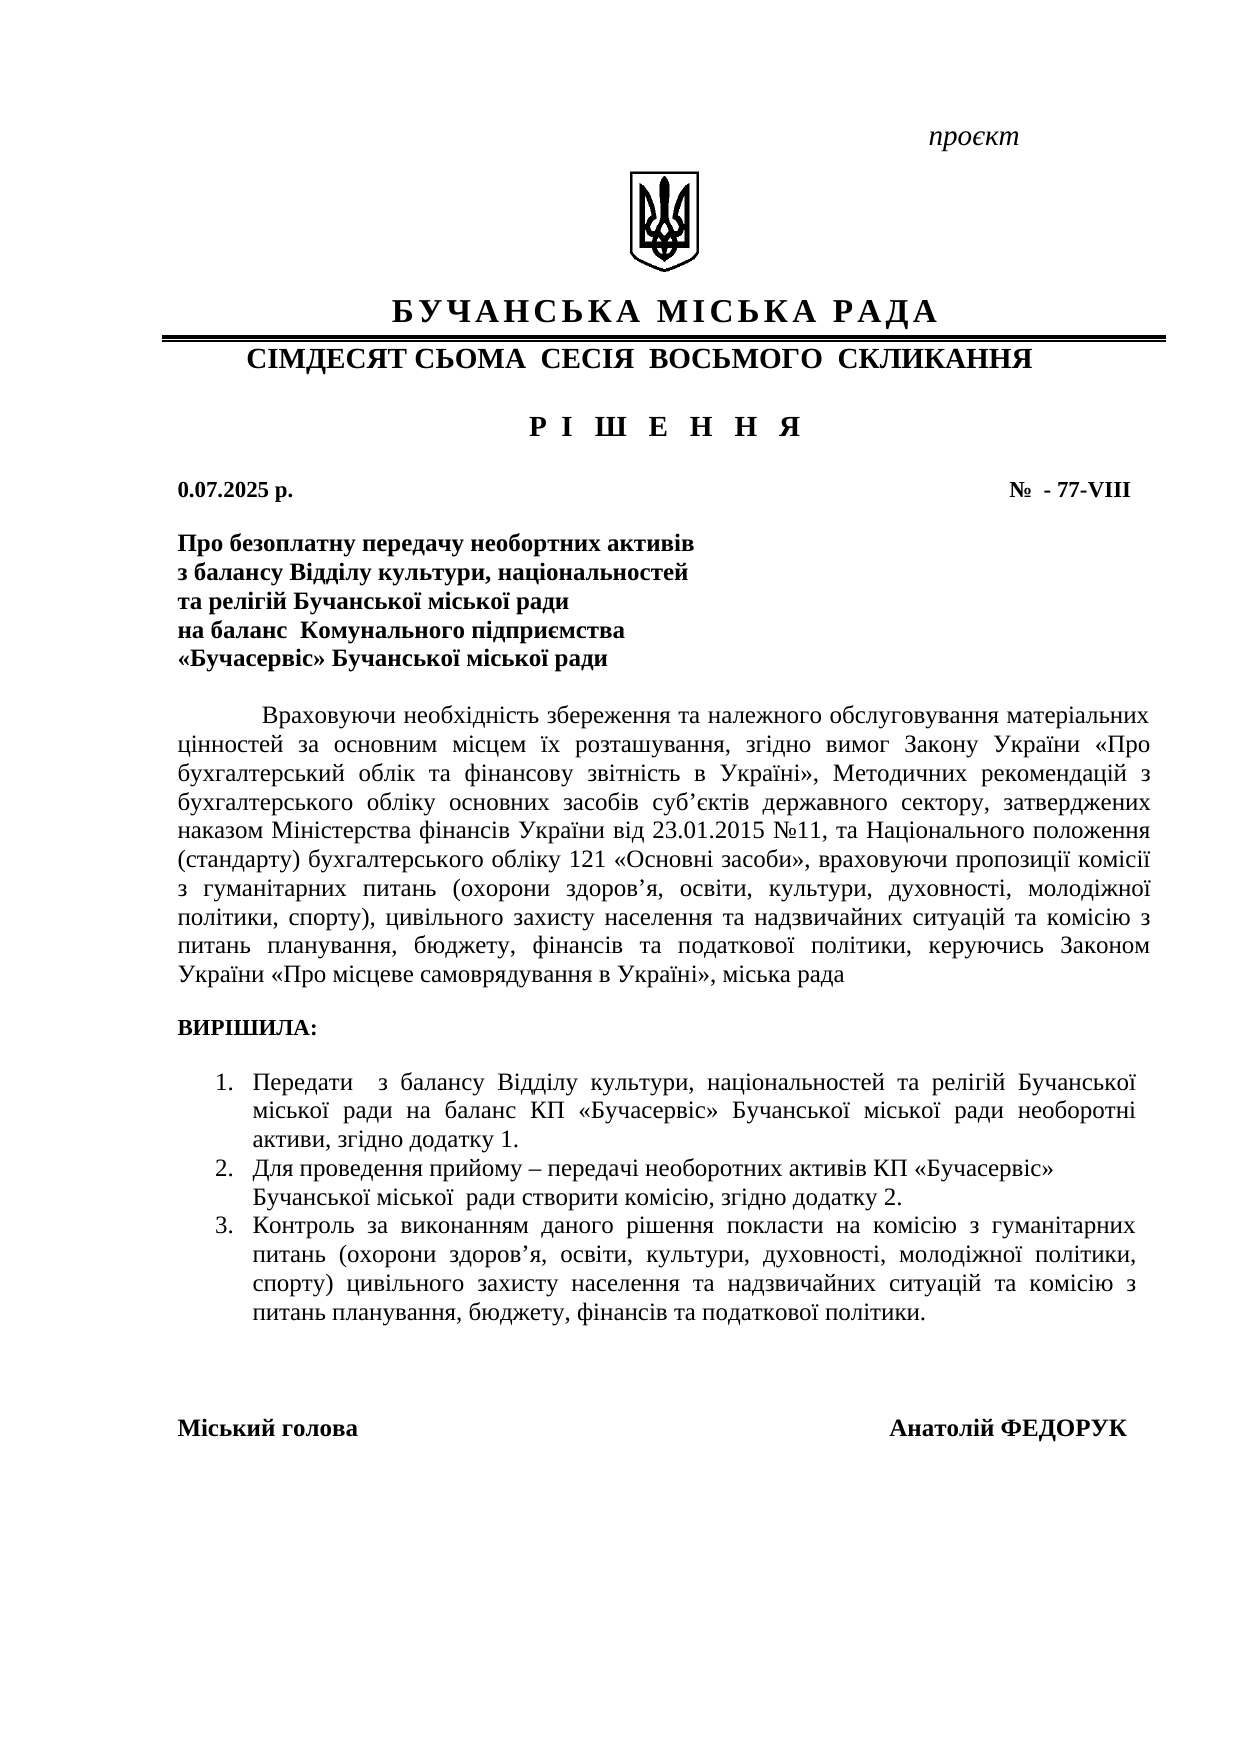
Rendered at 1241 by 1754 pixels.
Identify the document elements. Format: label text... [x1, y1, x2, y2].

text БУЧАНСЬКА МІСЬКА РАДА [177, 291, 1152, 330]
text «Бучасервіс» Бучанської міської ради [177, 643, 1152, 672]
text Міський голова Анатолій ФЕДОРУК [177, 1413, 1152, 1442]
list Передати з балансу Відділу культури, національностей та релігій Бучанської міської ради на баланс КП «Бучасервіс» Бучанської міської ради необоротні активи, згідно додатку 1. [215, 1067, 1137, 1153]
picture [628, 170, 701, 273]
text Про безоплатну передачу необортних активів [177, 528, 1152, 557]
subtitle Р І Ш Е Н Н Я [177, 409, 1152, 442]
text з балансу Відділу культури, національностей [177, 557, 1152, 586]
text на баланс Комунального підприємства [177, 615, 1152, 643]
list Контроль за виконанням даного рішення покласти на комісію з гуманітарних питань (охорони здоров’я, освіти, культури, духовності, молодіжної політики, спорту) цивільного захисту населення та надзвичайних ситуацій та комісію з питань планування, бюджету, фінансів та податкової політики. [215, 1211, 1137, 1326]
text 0.07.2025 р. № - 77-VIII [177, 476, 1152, 502]
text ВИРІШИЛА: [177, 1014, 1152, 1041]
text проєкт [177, 118, 1152, 152]
list Для проведення прийому – передачі необоротних активів КП «Бучасервіс» Бучанської міської ради створити комісію, згідно додатку 2. [215, 1153, 1137, 1211]
table_header СІМДЕСЯТ СЬОМА СЕСІЯ ВОСЬМОГО СКЛИКАННЯ [162, 342, 1166, 375]
text та релігій Бучанської міської ради [177, 586, 1152, 615]
text Враховуючи необхідність збереження та належного обслуговування матеріальних цінностей за основним місцем їх розташування, згідно вимог Закону України «Про бухгалтерський облік та фінансову звітність в Україні», Методичних рекомендацій з бухгалтерського обліку основних засобів суб’єктів державного сектору, затверджених наказом Міністерства фінансів України від 23.01.2015 №11, та Національного положення (стандарту) бухгалтерського обліку 121 «Основні засоби», враховуючи пропозиції комісії з гуманітарних питань (охорони здоров’я, освіти, культури, духовності, молодіжної політики, спорту), цивільного захисту населення та надзвичайних ситуацій та комісію з питань планування, бюджету, фінансів та податкової політики, керуючись Законом України «Про місцеве самоврядування в Україні», міська рада [177, 700, 1152, 988]
